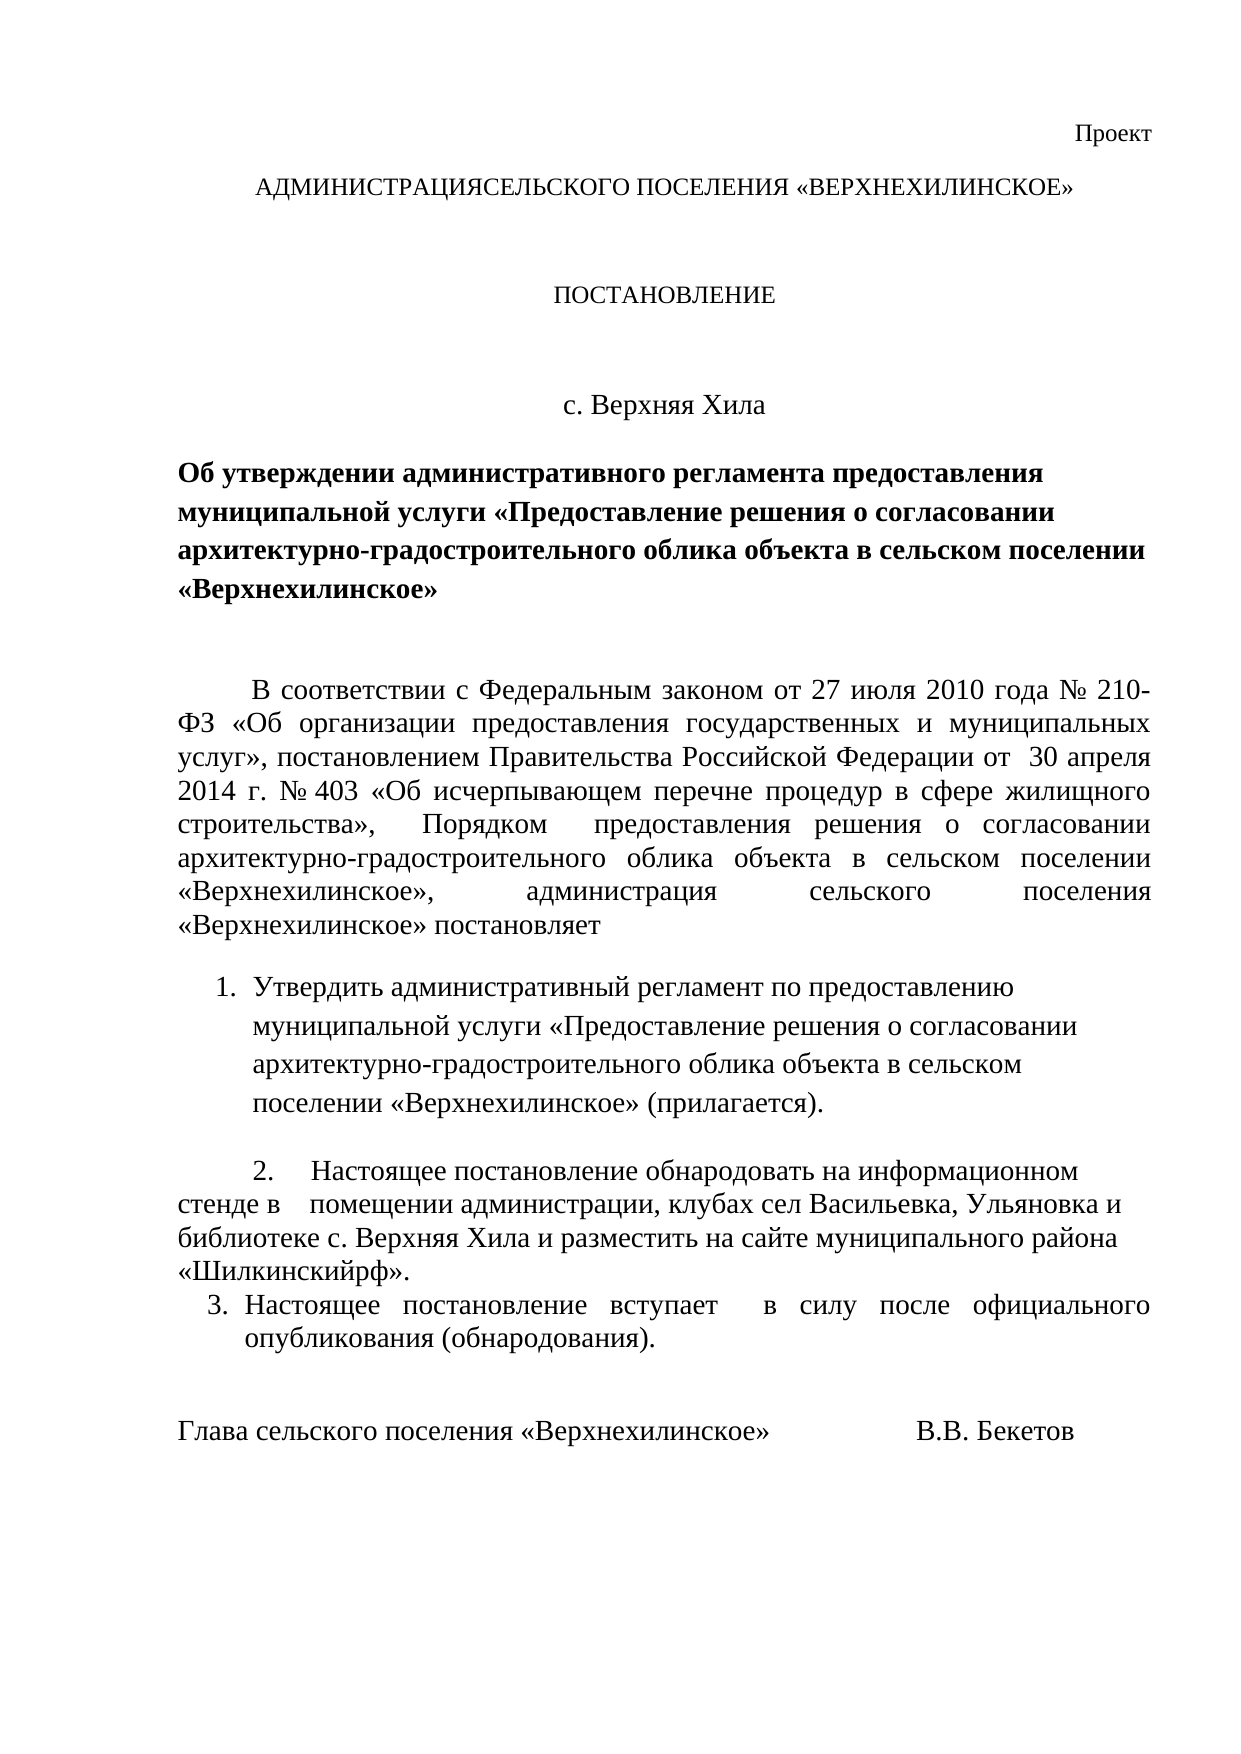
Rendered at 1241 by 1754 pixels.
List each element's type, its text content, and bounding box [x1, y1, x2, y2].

text Проект [177, 118, 1152, 147]
text Глава сельского поселения «Верхнехилинское» В.В. Бекетов [177, 1413, 1152, 1447]
text с. Верхняя Хила [177, 387, 1152, 421]
text ПОСТАНОВЛЕНИЕ [177, 280, 1152, 308]
text Об утверждении административного регламента предоставления муниципальной услуги «Предоставление решения о согласовании архитектурно-градостроительного облика объекта в сельском поселении «Верхнехилинское» [177, 455, 1152, 604]
text 2. Настоящее постановление обнародовать на информационном стенде в помещении администрации, клубах сел Васильевка, Ульяновка и библиотеке с. Верхняя Хила и разместить на сайте муниципального района «Шилкинскийрф». [177, 1153, 1152, 1287]
list Утвердить административный регламент по предоставлению муниципальной услуги «Предоставление решения о согласовании архитектурно-градостроительного облика объекта в сельском поселении «Верхнехилинское» (прилагается). [215, 969, 1152, 1119]
text АДМИНИСТРАЦИЯСЕЛЬСКОГО ПОСЕЛЕНИЯ «ВЕРХНЕХИЛИНСКОЕ» [177, 172, 1152, 201]
text В соответствии с Федеральным законом от 27 июля 2010 года № 210-ФЗ «Об организации предоставления государственных и муниципальных услуг», постановлением Правительства Российской Федерации от 30 апреля 2014 г. № 403 «Об исчерпывающем перечне процедур в сфере жилищного строительства», Порядком предоставления решения о согласовании архитектурно-градостроительного облика объекта в сельском поселении «Верхнехилинское», администрация сельского поселения «Верхнехилинское» постановляет [177, 672, 1152, 940]
list Настоящее постановление вступает в силу после официального опубликования (обнародования). [207, 1287, 1152, 1354]
